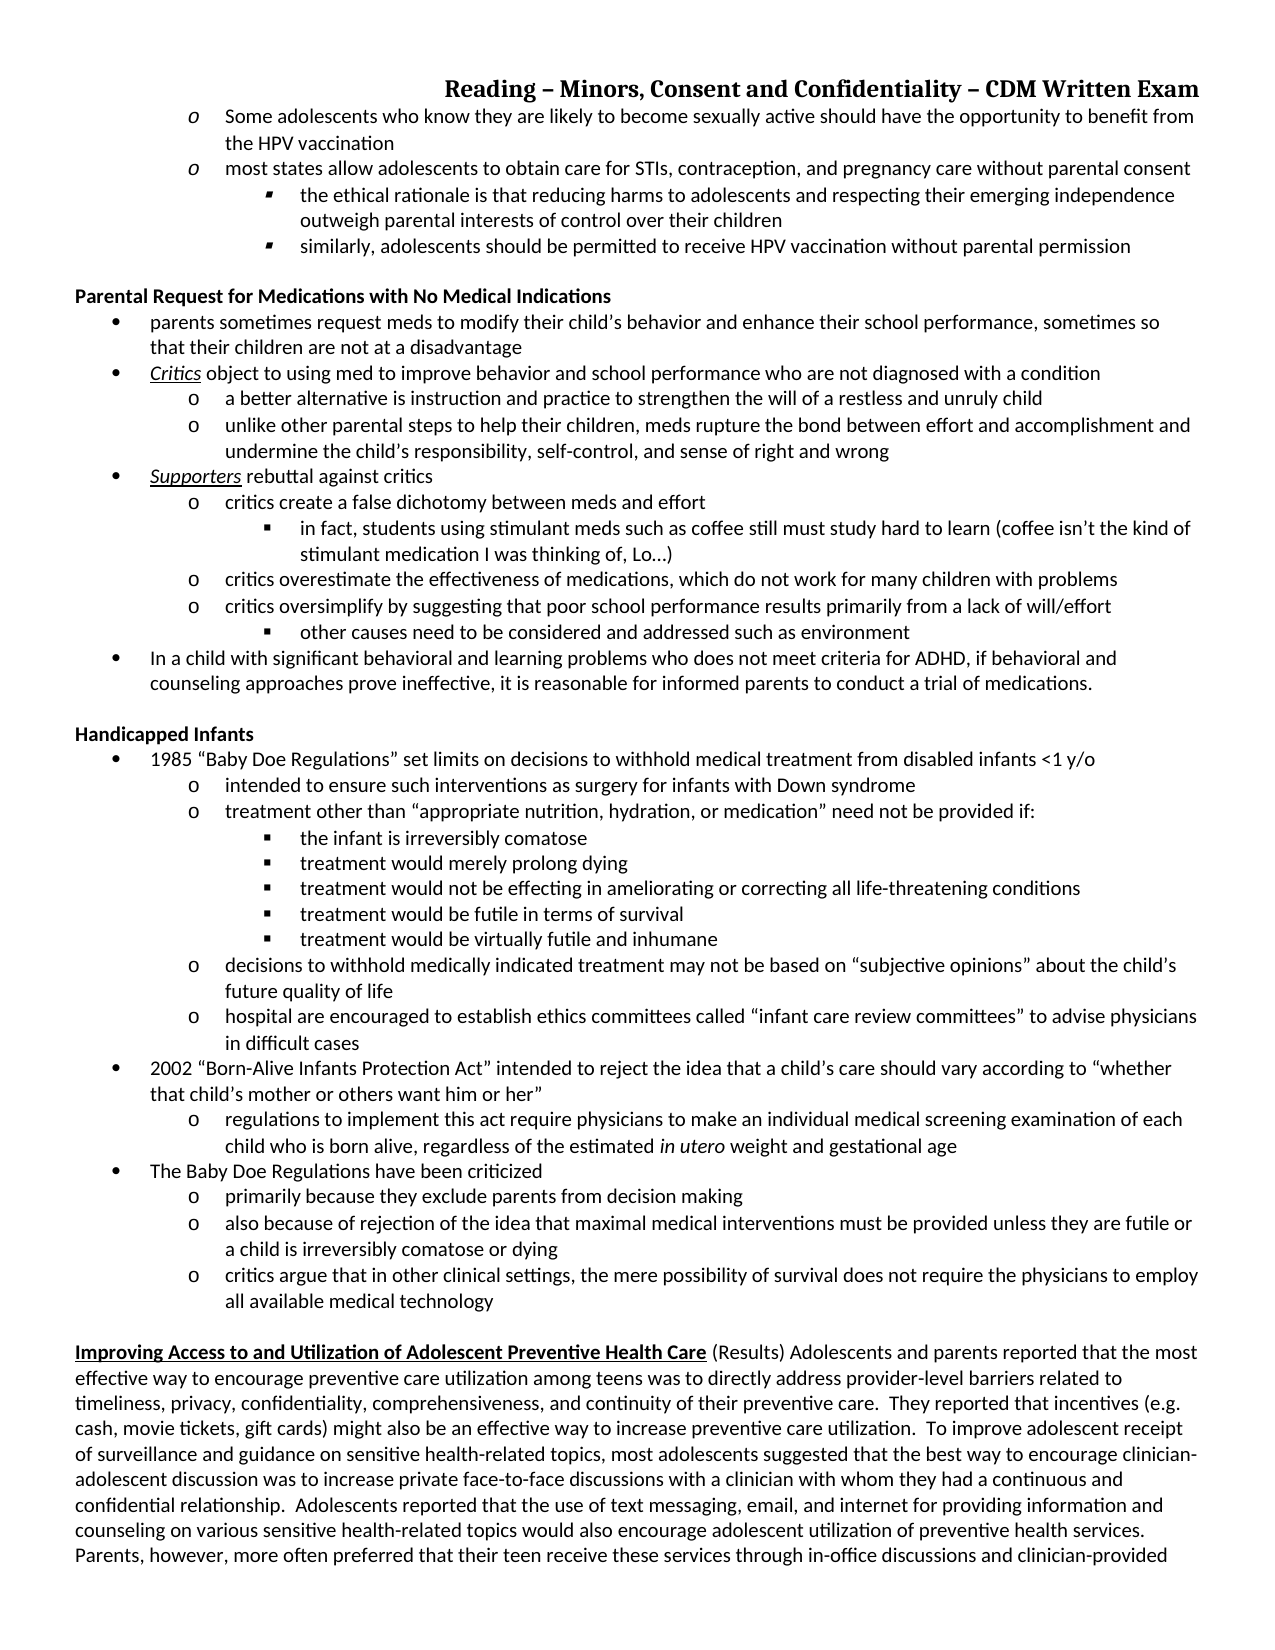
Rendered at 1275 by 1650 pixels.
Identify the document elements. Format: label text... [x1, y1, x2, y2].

list Some adolescents who know they are likely to become sexually active should have the opportunity to benefit from the HPV vaccination [187, 104, 1200, 156]
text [75, 1339, 1200, 1568]
list treatment would be virtually futile and inhumane [262, 926, 1200, 952]
list treatment would not be effecting in ameliorating or correcting all life-threatening conditions [262, 876, 1200, 901]
list The Baby Doe Regulations have been criticized [112, 1158, 1200, 1184]
list other causes need to be considered and addressed such as environment [262, 619, 1200, 645]
list also because of rejection of the idea that maximal medical interventions must be provided unless they are futile or a child is irreversibly comatose or dying [187, 1210, 1200, 1262]
list critics overestimate the effectiveness of medications, which do not work for many children with problems [187, 566, 1200, 593]
list similarly, adolescents should be permitted to receive HPV vaccination without parental permission [262, 233, 1200, 258]
text Parental Request for Medications with No Medical Indications [75, 284, 1200, 309]
list a better alternative is instruction and practice to strengthen the will of a restless and unruly child [187, 385, 1200, 412]
list critics argue that in other clinical settings, the mere possibility of survival does not require the physicians to employ all available medical technology [187, 1262, 1200, 1314]
list 1985 “Baby Doe Regulations” set limits on decisions to withhold medical treatment from disabled infants <1 y/o [112, 746, 1200, 772]
list in fact, students using stimulant meds such as coffee still must study hard to learn (coffee isn’t the kind of stimulant medication I was thinking of, Lo…) [262, 516, 1200, 566]
list In a child with significant behavioral and learning problems who does not meet criteria for ADHD, if behavioral and counseling approaches prove ineffective, it is reasonable for informed parents to conduct a trial of medications. [112, 645, 1200, 696]
list Supporters rebuttal against critics [112, 464, 1200, 489]
list the ethical rationale is that reducing harms to adolescents and respecting their emerging independence outweigh parental interests of control over their children [262, 182, 1200, 233]
list decisions to withhold medically indicated treatment may not be based on “subjective opinions” about the child’s future quality of life [187, 952, 1200, 1004]
list unlike other parental steps to help their children, meds rupture the bond between effort and accomplishment and undermine the child’s responsibility, self-control, and sense of right and wrong [187, 412, 1200, 464]
list 2002 “Born-Alive Infants Protection Act” intended to reject the idea that a child’s care should vary according to “whether that child’s mother or others want him or her” [112, 1056, 1200, 1106]
list intended to ensure such interventions as surgery for infants with Down syndrome [187, 772, 1200, 798]
list critics oversimplify by suggesting that poor school performance results primarily from a lack of will/effort [187, 593, 1200, 619]
list primarily because they exclude parents from decision making [187, 1184, 1200, 1210]
text Handicapped Infants [75, 721, 1200, 746]
list hospital are encouraged to establish ethics committees called “infant care review committees” to advise physicians in difficult cases [187, 1004, 1200, 1056]
list Critics object to using med to improve behavior and school performance who are not diagnosed with a condition [112, 360, 1200, 385]
list parents sometimes request meds to modify their child’s behavior and enhance their school performance, sometimes so that their children are not at a disadvantage [112, 309, 1200, 360]
list treatment would be futile in terms of survival [262, 901, 1200, 926]
list most states allow adolescents to obtain care for STIs, contraception, and pregnancy care without parental consent [187, 156, 1200, 182]
list the infant is irreversibly comatose [262, 825, 1200, 850]
list treatment would merely prolong dying [262, 850, 1200, 876]
list critics create a false dichotomy between meds and effort [187, 489, 1200, 516]
list regulations to implement this act require physicians to make an individual medical screening examination of each child who is born alive, regardless of the estimated in utero weight and gestational age [187, 1106, 1200, 1158]
list treatment other than “appropriate nutrition, hydration, or medication” need not be provided if: [187, 798, 1200, 825]
